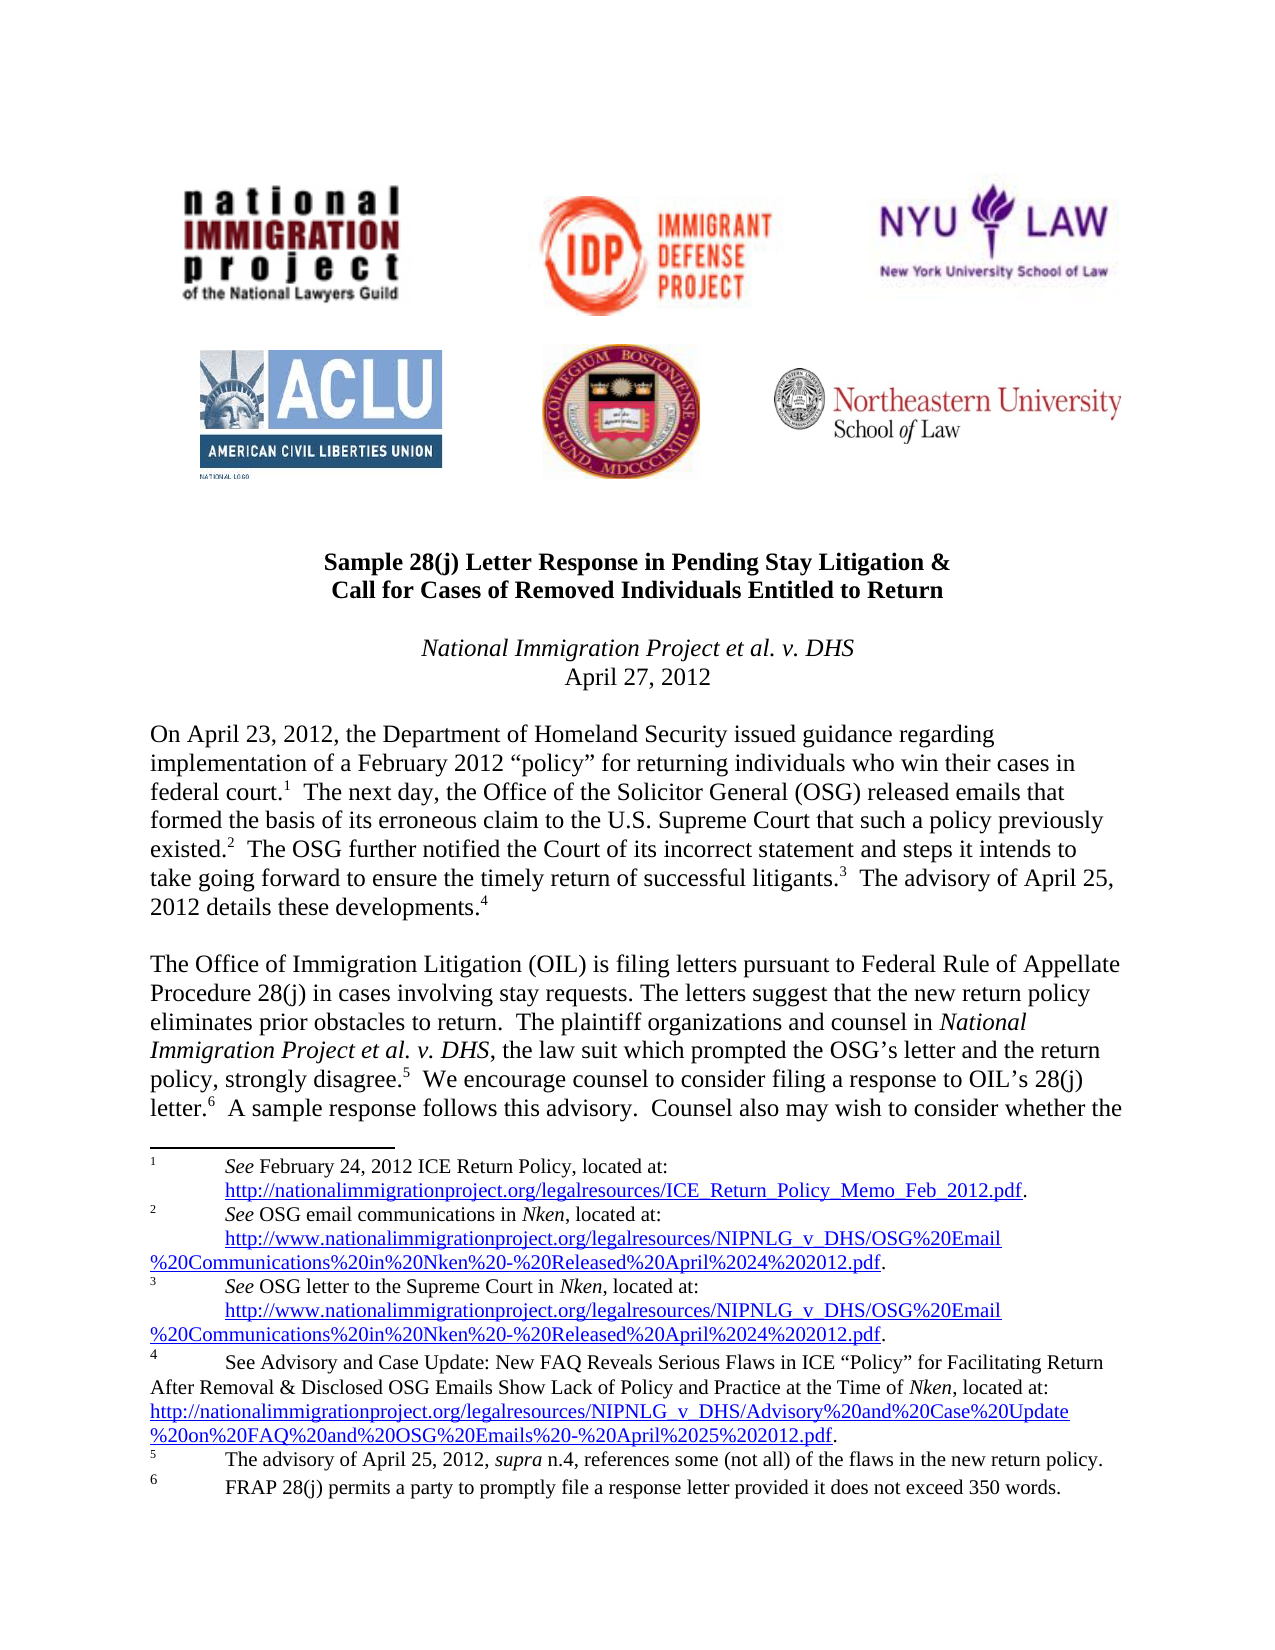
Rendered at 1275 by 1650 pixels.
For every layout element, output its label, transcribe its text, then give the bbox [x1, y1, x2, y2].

text Sample 28(j) Letter Response in Pending Stay Litigation & [150, 547, 1125, 576]
picture [200, 350, 443, 479]
text April 27, 2012 [150, 662, 1125, 691]
picture [774, 368, 1122, 444]
picture [168, 171, 416, 316]
picture [868, 150, 1119, 316]
text The Office of Immigration Litigation (OIL) is filing letters pursuant to Federal Rule of Appellate Procedure 28(j) in cases involving stay requests. The letters suggest that the new return policy eliminates prior obstacles to return. The plaintiff organizations and counsel in National Immigration Project et al. v. DHS, the law suit which prompted the OSG’s letter and the return policy, strongly disagree. We encourage counsel to consider filing a response to OIL’s 28(j) letter. A sample response follows this advisory. Counsel also may wish to consider whether the “policy” complies with the process for public notice and comment requirement under the Administrative Procedures Act. Please contact Trina Realmuto trina@nationalimmigrationproject.org) or Jessica Chicco (jessica.chicco@bc.edu) if the Court orders supplemental briefing on the adequacy of the government’s return “policy.” [150, 949, 1125, 1122]
text On April 23, 2012, the Department of Homeland Security issued guidance regarding implementation of a February 2012 “policy” for returning individuals who win their cases in federal court. The next day, the Office of the Solicitor General (OSG) released emails that formed the basis of its erroneous claim to the U.S. Supreme Court that such a policy previously existed. The OSG further notified the Court of its incorrect statement and steps it intends to take going forward to ensure the timely return of successful litigants. The advisory of April 25, 2012 details these developments. [150, 719, 1125, 921]
text Call for Cases of Removed Individuals Entitled to Return [150, 576, 1125, 604]
picture [528, 196, 788, 316]
text National Immigration Project et al. v. DHS [150, 633, 1125, 662]
